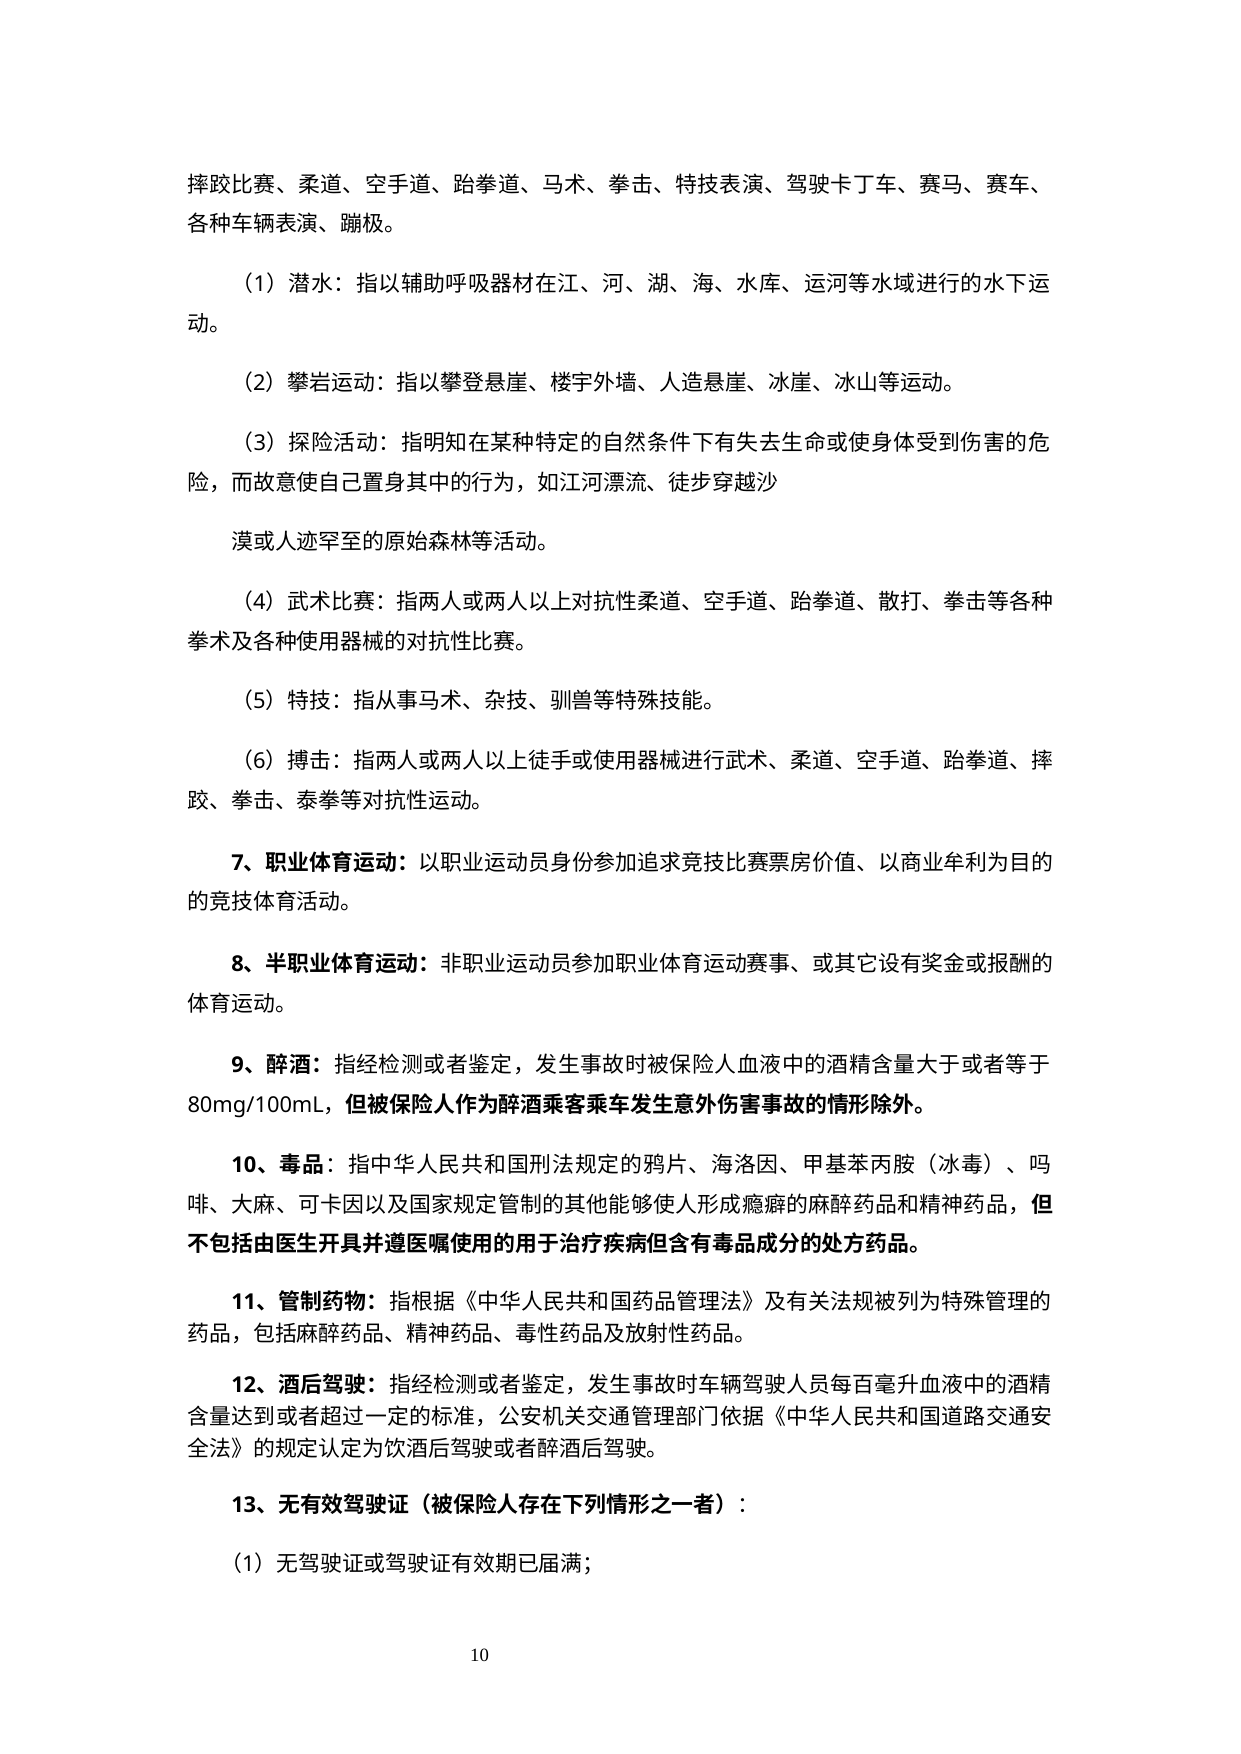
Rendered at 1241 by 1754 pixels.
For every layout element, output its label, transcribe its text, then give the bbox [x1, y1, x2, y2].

text （6）搏击：指两人或两人以上徒手或使用器械进行武术、柔道、空手道、跆拳道、摔跤、拳击、泰拳等对抗性运动。 [187, 739, 1053, 818]
text 13、无有效驾驶证（被保险人存在下列情形之一者）： [187, 1483, 1053, 1522]
text （2）攀岩运动：指以攀登悬崖、楼宇外墙、人造悬崖、冰崖、冰山等运动。 [187, 361, 1053, 401]
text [187, 163, 1053, 242]
text 12、酒后驾驶：指经检测或者鉴定，发生事故时车辆驾驶人员每百毫升血液中的酒精含量达到或者超过一定的标准，公安机关交通管理部门依据《中华人民共和国道路交通安全法》的规定认定为饮酒后驾驶或者醉酒后驾驶。 [187, 1367, 1053, 1463]
text （3）探险活动：指明知在某种特定的自然条件下有失去生命或使身体受到伤害的危险，而故意使自己置身其中的行为，如江河漂流、徒步穿越沙 [187, 421, 1053, 500]
text 10、毒品：指中华人民共和国刑法规定的鸦片、海洛因、甲基苯丙胺（冰毒）、吗啡、大麻、可卡因以及国家规定管制的其他能够使人形成瘾癖的麻醉药品和精神药品，但不包括由医生开具并遵医嘱使用的用于治疗疾病但含有毒品成分的处方药品。 [185, 1141, 1055, 1264]
text 9、醉酒：指经检测或者鉴定，发生事故时被保险人血液中的酒精含量大于或者等于80mg/100mL，但被保险人作为醉酒乘客乘车发生意外伤害事故的情形除外。 [185, 1041, 1055, 1123]
text 7、职业体育运动：以职业运动员身份参加追求竞技比赛票房价值、以商业牟利为目的的竞技体育活动。 [185, 838, 1055, 922]
text 11、管制药物：指根据《中华人民共和国药品管理法》及有关法规被列为特殊管理的药品，包括麻醉药品、精神药品、毒性药品及放射性药品。 [187, 1284, 1053, 1347]
text （5）特技：指从事马术、杂技、驯兽等特殊技能。 [187, 679, 1053, 719]
text 8、半职业体育运动：非职业运动员参加职业体育运动赛事、或其它设有奖金或报酬的体育运动。 [187, 942, 1053, 1021]
text （1）潜水：指以辅助呼吸器材在江、河、湖、海、水库、运河等水域进行的水下运动。 [187, 262, 1053, 341]
text （1）无驾驶证或驾驶证有效期已届满； [187, 1542, 1053, 1582]
text 漠或人迹罕至的原始森林等活动。 [187, 520, 1053, 560]
text （4）武术比赛：指两人或两人以上对抗性柔道、空手道、跆拳道、散打、拳击等各种拳术及各种使用器械的对抗性比赛。 [187, 580, 1053, 659]
